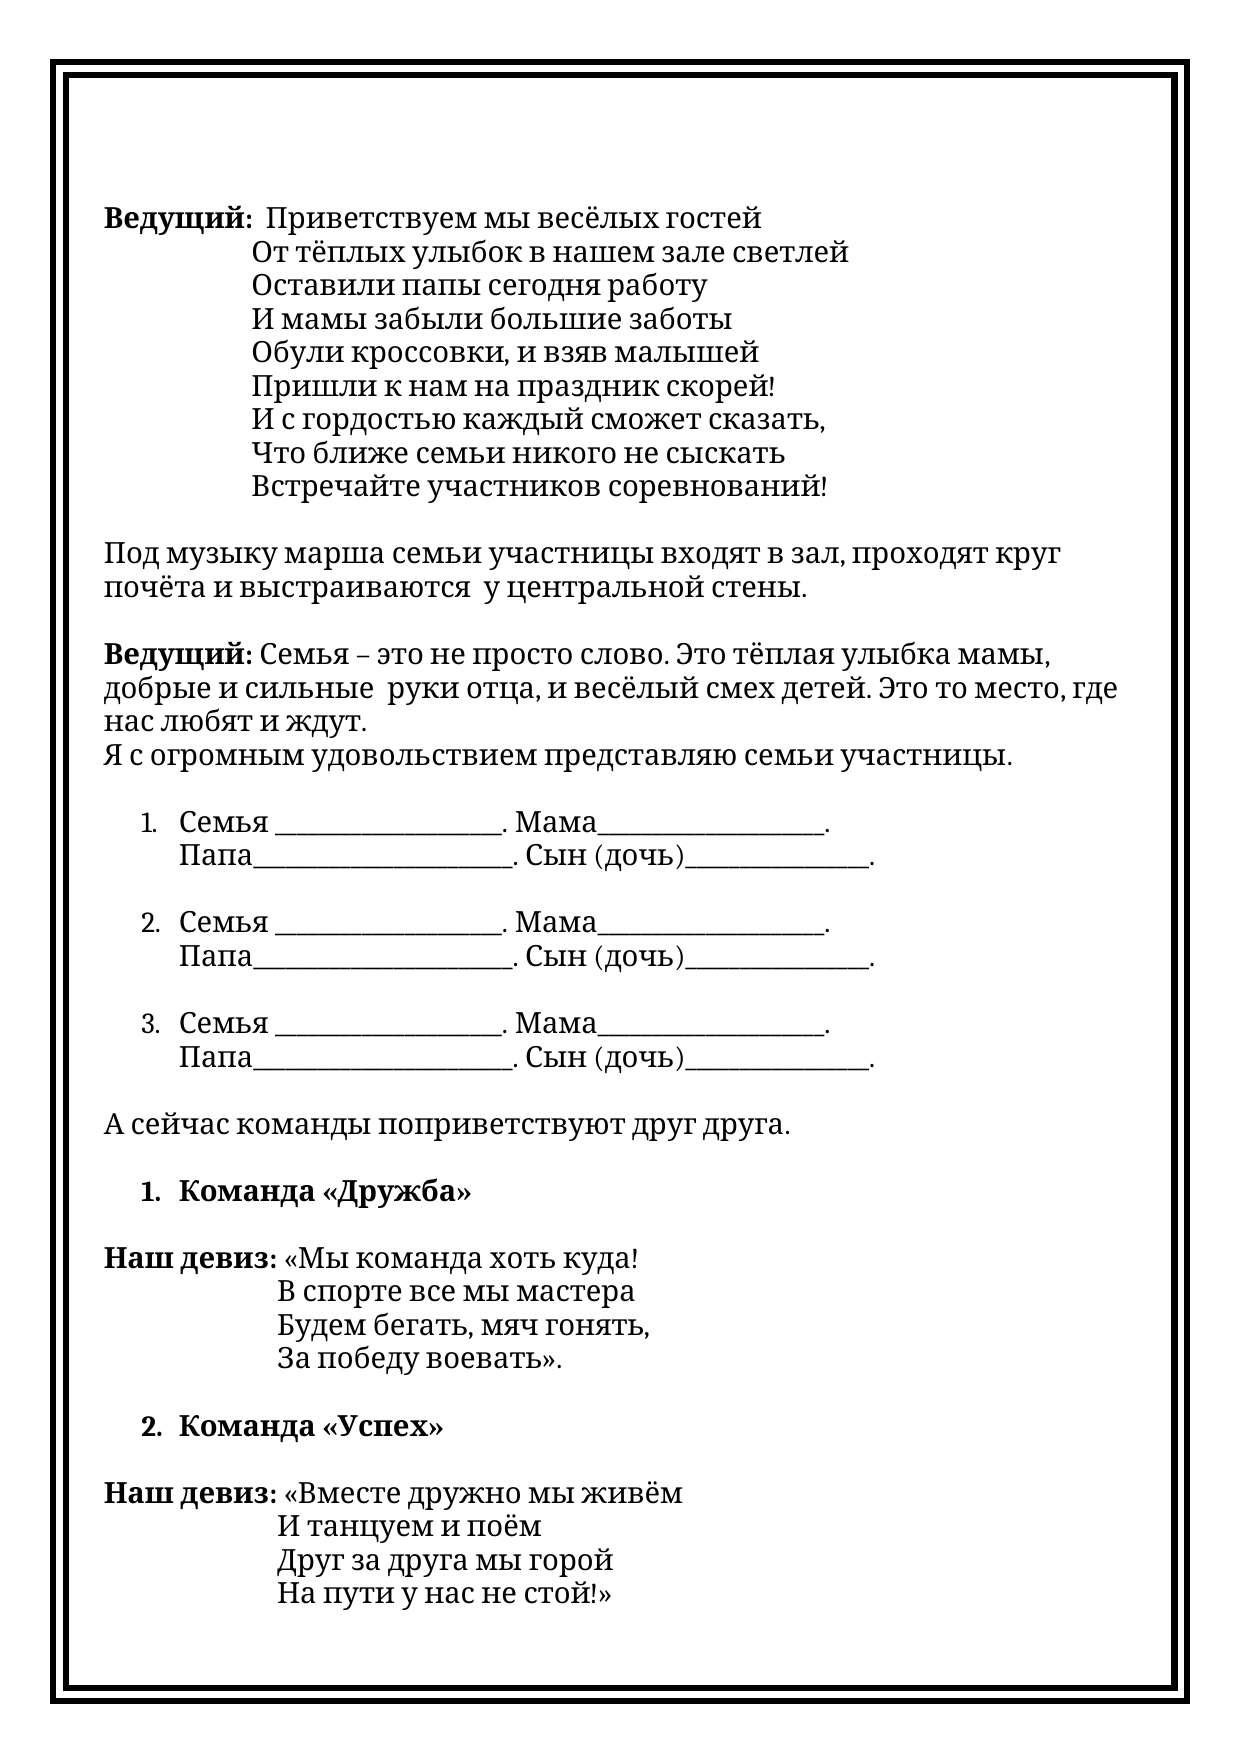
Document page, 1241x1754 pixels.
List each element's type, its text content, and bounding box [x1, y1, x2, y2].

text За победу воевать». [103, 1343, 1152, 1376]
text Друг за друга мы горой [103, 1544, 1152, 1577]
text На пути у нас не стой!» [103, 1577, 1152, 1611]
list Команда «Дружба» [141, 1175, 1152, 1208]
text Ведущий: Семья – это не просто слово. Это тёплая улыбка мамы, добрые и сильные руки отца, и весёлый смех детей. Это то место, где нас любят и ждут. [103, 638, 1152, 739]
text А сейчас команды поприветствуют друг друга. [103, 1108, 1152, 1141]
text Наш девиз: «Вместе дружно мы живём [103, 1477, 1152, 1510]
list Семья _____________________. Мама_____________________. [141, 806, 1152, 839]
text Под музыку марша семьи участницы входят в зал, проходят круг почёта и выстраиваются у центральной стены. [103, 538, 1152, 605]
text Папа________________________. Сын (дочь)_________________. [178, 839, 1152, 873]
text Наш девиз: «Мы команда хоть куда! [103, 1242, 1152, 1276]
text Папа________________________. Сын (дочь)_________________. [178, 1041, 1152, 1074]
text От тёплых улыбок в нашем зале светлей [103, 236, 1152, 269]
text Пришли к нам на праздник скорей! [103, 370, 1152, 403]
text Что ближе семьи никого не сыскать [103, 437, 1152, 471]
text Ведущий: Приветствуем мы весёлых гостей [103, 202, 1152, 236]
text И танцуем и поём [103, 1510, 1152, 1544]
text В спорте все мы мастера [103, 1276, 1152, 1309]
text Я с огромным удовольствием представляю семьи участницы. [103, 739, 1152, 772]
list Семья _____________________. Мама_____________________. [141, 1007, 1152, 1041]
text И мамы забыли большие заботы [103, 303, 1152, 336]
text Папа________________________. Сын (дочь)_________________. [178, 940, 1152, 974]
text И с гордостью каждый сможет сказать, [103, 403, 1152, 437]
text Обули кроссовки, и взяв малышей [103, 336, 1152, 370]
list Семья _____________________. Мама_____________________. [141, 907, 1152, 940]
text Встречайте участников соревнований! [103, 471, 1152, 504]
list Команда «Успех» [141, 1410, 1152, 1443]
text Оставили папы сегодня работу [103, 269, 1152, 303]
text Будем бегать, мяч гонять, [103, 1309, 1152, 1343]
